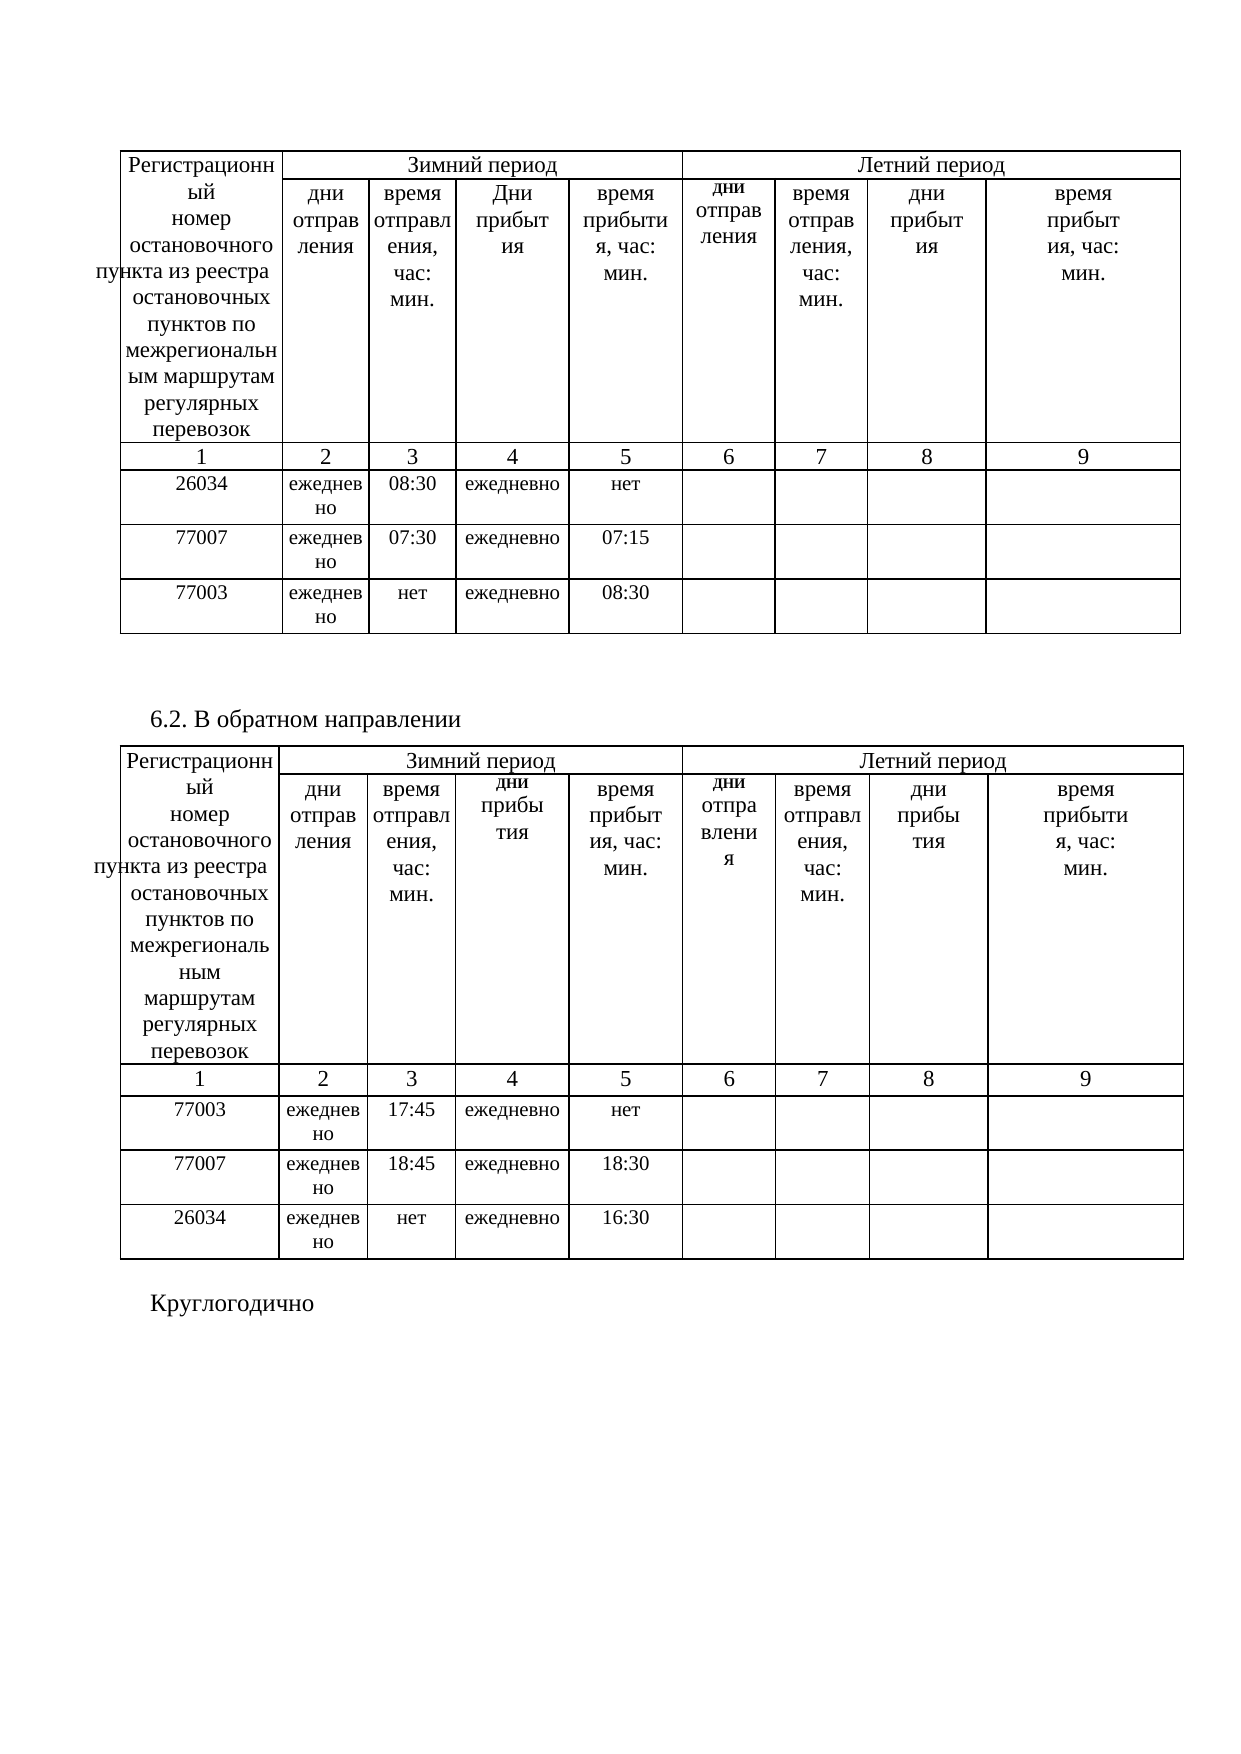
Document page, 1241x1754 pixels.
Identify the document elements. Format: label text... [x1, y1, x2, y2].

table_cell 5 [570, 443, 682, 469]
table_cell 26034 [121, 1205, 278, 1258]
table_cell 8 [868, 443, 985, 469]
table_cell 7 [776, 443, 867, 469]
table_cell 1 [121, 443, 282, 469]
table_cell [683, 580, 774, 632]
table_cell 4 [457, 443, 568, 469]
table_cell [776, 1097, 869, 1149]
table_cell 08:30 [370, 471, 455, 524]
table_cell нет [370, 580, 455, 632]
table_cell [683, 1151, 775, 1204]
table_cell 16:30 [570, 1205, 682, 1258]
table_cell [868, 580, 985, 632]
table_header Летний период [683, 152, 1180, 178]
table_cell время прибыти я, час: мин. [989, 775, 1183, 1063]
table_cell [870, 1097, 987, 1149]
table_cell ежедневно [280, 1151, 367, 1204]
table_cell время прибыт ия, час: мин. [570, 775, 682, 1063]
table_cell дни прибыт ия [868, 180, 985, 441]
table_cell нет [570, 471, 682, 524]
table_cell [683, 1205, 775, 1258]
table_cell [868, 525, 985, 578]
table_cell 26034 [121, 471, 282, 524]
table_cell 8 [870, 1065, 987, 1095]
table_cell [989, 1151, 1183, 1204]
table_cell [989, 1097, 1183, 1149]
table_cell нет [368, 1205, 455, 1258]
table_cell дни отправ ления [283, 180, 368, 441]
table_cell ежедневно [280, 1097, 367, 1149]
table_cell 2 [280, 1065, 367, 1095]
table_cell Дни прибыт ия [457, 180, 568, 441]
table_cell 77003 [121, 1097, 278, 1149]
table_header Регистрационный номер остановочного пункта из реестра остановочных пунктов по межрегиональным маршрутам регулярных перевозок [121, 152, 282, 441]
table_cell [776, 1151, 869, 1204]
table_cell [868, 471, 985, 524]
table_cell 17:45 [368, 1097, 455, 1149]
table_cell 18:30 [570, 1151, 682, 1204]
table_cell время отправл ения, час: мин. [776, 775, 869, 1063]
table_header Регистрационный номер остановочного пункта из реестра остановочных пунктов по межрегиональным маршрутам регулярных перевозок [121, 747, 278, 1063]
table_cell [683, 1097, 775, 1149]
table_cell дни отправ ления [280, 775, 367, 1063]
table_cell [776, 1205, 869, 1258]
table_cell [987, 525, 1180, 578]
table_cell 9 [987, 443, 1180, 469]
table_cell [776, 580, 867, 632]
table_cell [776, 525, 867, 578]
table_cell ДНИ отправ ления [683, 180, 774, 441]
table_cell [870, 1205, 987, 1258]
table_cell ежедневно [457, 580, 568, 632]
table_cell ежедневно [283, 525, 368, 578]
table_cell 6 [683, 1065, 775, 1095]
text Круглогодично [150, 1288, 1090, 1317]
table_cell ежедневно [283, 471, 368, 524]
table_cell 3 [370, 443, 455, 469]
table_cell 77007 [121, 525, 282, 578]
table_cell ежедневно [456, 1097, 568, 1149]
table_cell 08:30 [570, 580, 682, 632]
table_cell ежедневно [280, 1205, 367, 1258]
text 6.2. В обратном направлении [150, 704, 1090, 733]
table_cell ежедневно [457, 525, 568, 578]
table_cell [987, 580, 1180, 632]
table_cell ежедневно [283, 580, 368, 632]
table_cell время отправл ения, час: мин. [368, 775, 455, 1063]
table_header Зимний период [283, 152, 682, 178]
table_cell 6 [683, 443, 774, 469]
table_cell 07:30 [370, 525, 455, 578]
table_cell [776, 471, 867, 524]
table_cell время прибыти я, час: мин. [570, 180, 682, 441]
table_cell [870, 1151, 987, 1204]
table_cell 3 [368, 1065, 455, 1095]
table_cell ДНИ прибы тия [456, 775, 568, 1063]
table_cell [683, 525, 774, 578]
table_header Зимний период [280, 747, 682, 773]
table_cell 77003 [121, 580, 282, 632]
table_cell 77007 [121, 1151, 278, 1204]
table_cell [987, 471, 1180, 524]
table_cell 07:15 [570, 525, 682, 578]
table_cell [683, 471, 774, 524]
table_cell время отправл ения, час: мин. [370, 180, 455, 441]
table_cell [989, 1205, 1183, 1258]
table_cell ежедневно [456, 1205, 568, 1258]
table_cell дни прибы тия [870, 775, 987, 1063]
table_cell ежедневно [457, 471, 568, 524]
table_cell 9 [989, 1065, 1183, 1095]
table_cell 7 [776, 1065, 869, 1095]
table_cell время отправ ления, час: мин. [776, 180, 867, 441]
table_cell 2 [283, 443, 368, 469]
table_cell 1 [121, 1065, 278, 1095]
table_cell время прибыт ия, час: мин. [987, 180, 1180, 441]
table_cell 5 [570, 1065, 682, 1095]
table_cell нет [570, 1097, 682, 1149]
table_cell ежедневно [456, 1151, 568, 1204]
table_cell ДНИ отпра влени я [683, 775, 775, 1063]
table_cell 4 [456, 1065, 568, 1095]
table_header Летний период [683, 747, 1183, 773]
table_cell 18:45 [368, 1151, 455, 1204]
